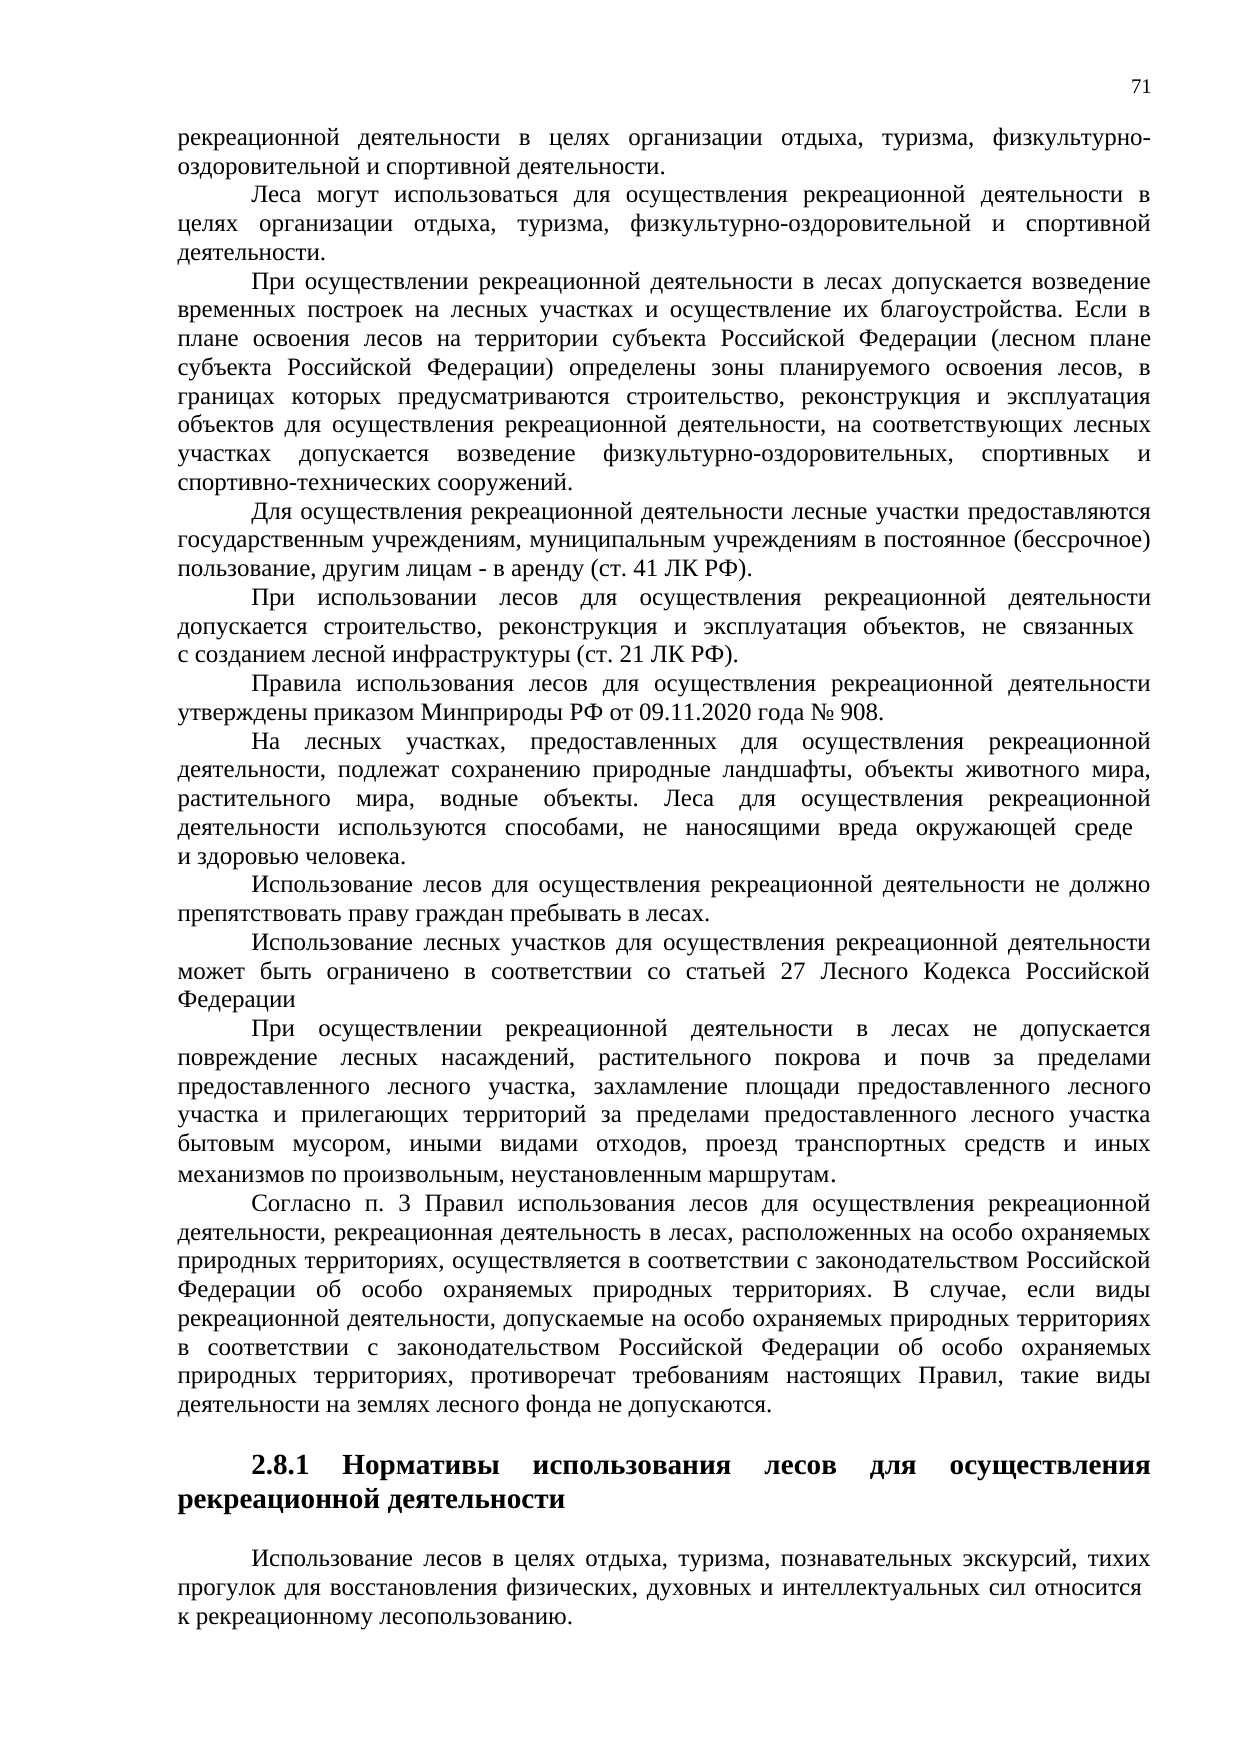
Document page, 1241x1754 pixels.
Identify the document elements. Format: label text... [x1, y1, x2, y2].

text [177, 122, 1152, 179]
text Для осуществления рекреационной деятельности лесные участки предоставляются государственным учреждениям, муниципальным учреждениям в постоянное (бессрочное) пользование, другим лицам - в аренду (ст. 41 ЛК РФ). [177, 496, 1152, 582]
text 2.8.1 Нормативы использования лесов для осуществления рекреационной деятельности [177, 1447, 1152, 1514]
text При осуществлении рекреационной деятельности в лесах не допускается повреждение лесных насаждений, растительного покрова и почв за пределами предоставленного лесного участка, захламление площади предоставленного лесного участка и прилегающих территорий за пределами предоставленного лесного участка бытовым мусором, иными видами отходов, проезд транспортных средств и иных механизмов по произвольным, неустановленным маршрутам. [177, 1013, 1152, 1188]
text На лесных участках, предоставленных для осуществления рекреационной деятельности, подлежат сохранению природные ландшафты, объекты животного мира, растительного мира, водные объекты. Леса для осуществления рекреационной деятельности используются способами, не наносящими вреда окружающей среде и здоровью человека. [177, 726, 1152, 869]
text Использование лесных участков для осуществления рекреационной деятельности может быть ограничено в соответствии со статьей 27 Лесного Кодекса Российской Федерации [177, 927, 1152, 1013]
text При осуществлении рекреационной деятельности в лесах допускается возведение временных построек на лесных участках и осуществление их благоустройства. Если в плане освоения лесов на территории субъекта Российской Федерации (лесном плане субъекта Российской Федерации) определены зоны планируемого освоения лесов, в границах которых предусматриваются строительство, реконструкция и эксплуатация объектов для осуществления рекреационной деятельности, на соответствующих лесных участках допускается возведение физкультурно-оздоровительных, спортивных и спортивно-технических сооружений. [177, 266, 1152, 496]
text Использование лесов в целях отдыха, туризма, познавательных экскурсий, тихих прогулок для восстановления физических, духовных и интеллектуальных сил относится к рекреационному лесопользованию. [177, 1543, 1152, 1630]
text Леса могут использоваться для осуществления рекреационной деятельности в целях организации отдыха, туризма, физкультурно-оздоровительной и спортивной деятельности. [177, 179, 1152, 266]
text Использование лесов для осуществления рекреационной деятельности не должно препятствовать праву граждан пребывать в лесах. [177, 869, 1152, 927]
subtitle Правила использования лесов для осуществления рекреационной деятельности утверждены приказом Минприроды РФ от 09.11.2020 года № 908. [177, 668, 1152, 726]
text Согласно п. 3 Правил использования лесов для осуществления рекреационной деятельности, рекреационная деятельность в лесах, расположенных на особо охраняемых природных территориях, осуществляется в соответствии с законодательством Российской Федерации об особо охраняемых природных территориях. В случае, если виды рекреационной деятельности, допускаемые на особо охраняемых природных территориях в соответствии с законодательством Российской Федерации об особо охраняемых природных территориях, противоречат требованиям настоящих Правил, такие виды деятельности на землях лесного фонда не допускаются. [177, 1188, 1152, 1418]
text При использовании лесов для осуществления рекреационной деятельности допускается строительство, реконструкция и эксплуатация объектов, не связанных с созданием лесной инфраструктуры (ст. 21 ЛК РФ). [177, 582, 1152, 668]
